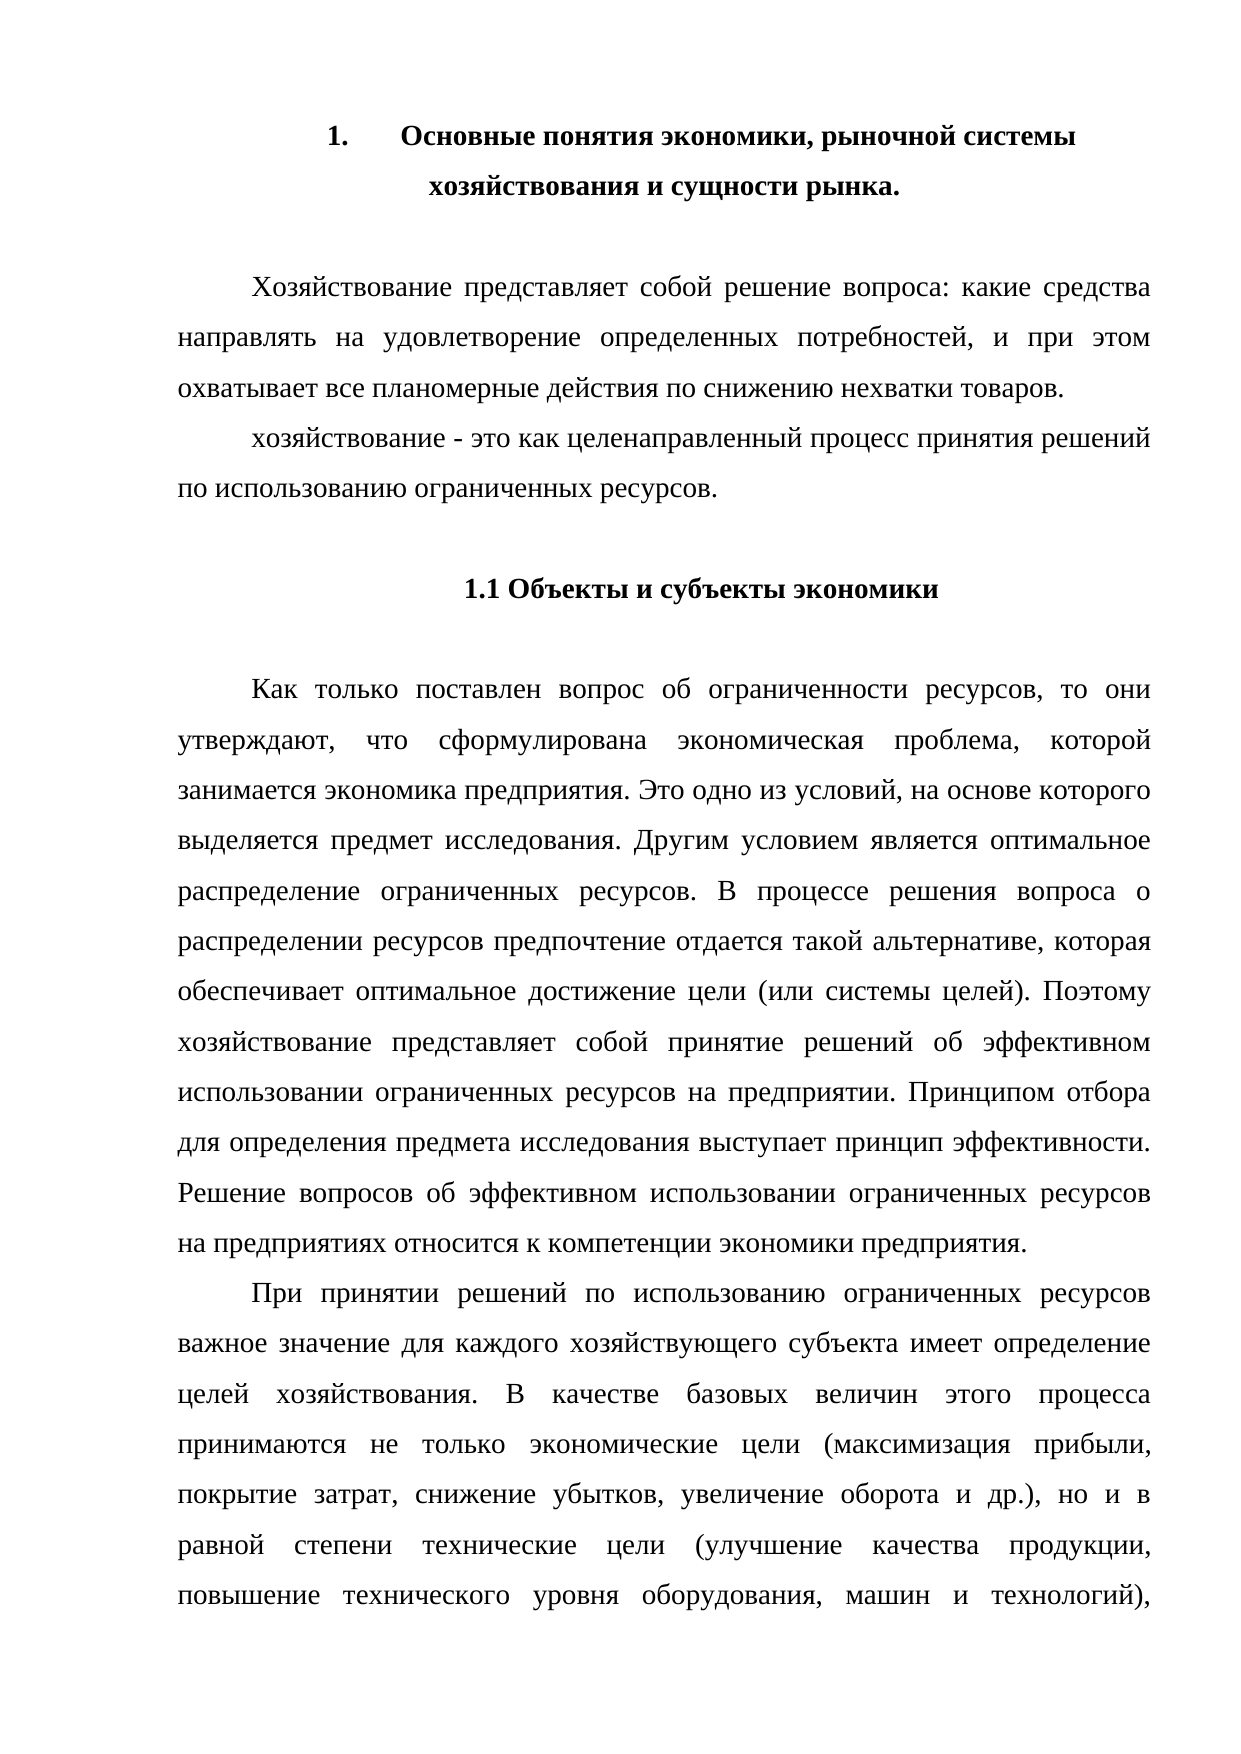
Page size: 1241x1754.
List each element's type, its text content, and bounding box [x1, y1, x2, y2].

list Основные понятия экономики, рыночной системы хозяйствования и сущности рынка. [177, 118, 1152, 202]
text Как только поставлен вопрос об ограниченности ресурсов, то они утверждают, что сформулирована экономическая проблема, которой занимается экономика предприятия. Это одно из условий, на основе которого выделяется предмет исследования. Другим условием является оптимальное распределение ограниченных ресурсов. В процессе решения вопроса о распределении ресурсов предпочтение отдается такой альтернативе, которая обеспечивает оптимальное достижение цели (или системы целей). Поэтому хозяйствование представляет собой принятие решений об эффективном использовании ограниченных ресурсов на предприятии. Принципом отбора для определения предмета исследования выступает принцип эффективности. Решение вопросов об эффективном использовании ограниченных ресурсов на предприятиях относится к компетенции экономики предприятия. [177, 672, 1152, 1258]
text хозяйствование - это как целенаправленный процесс принятия решений по использованию ограниченных ресурсов. [177, 420, 1152, 504]
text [177, 1275, 1152, 1611]
text Хозяйствование представляет собой решение вопроса: какие средства направлять на удовлетворение определенных потребностей, и при этом охватывает все планомерные действия по снижению нехватки товаров. [177, 269, 1152, 403]
text 1.1 Объекты и субъекты экономики [177, 571, 1152, 604]
